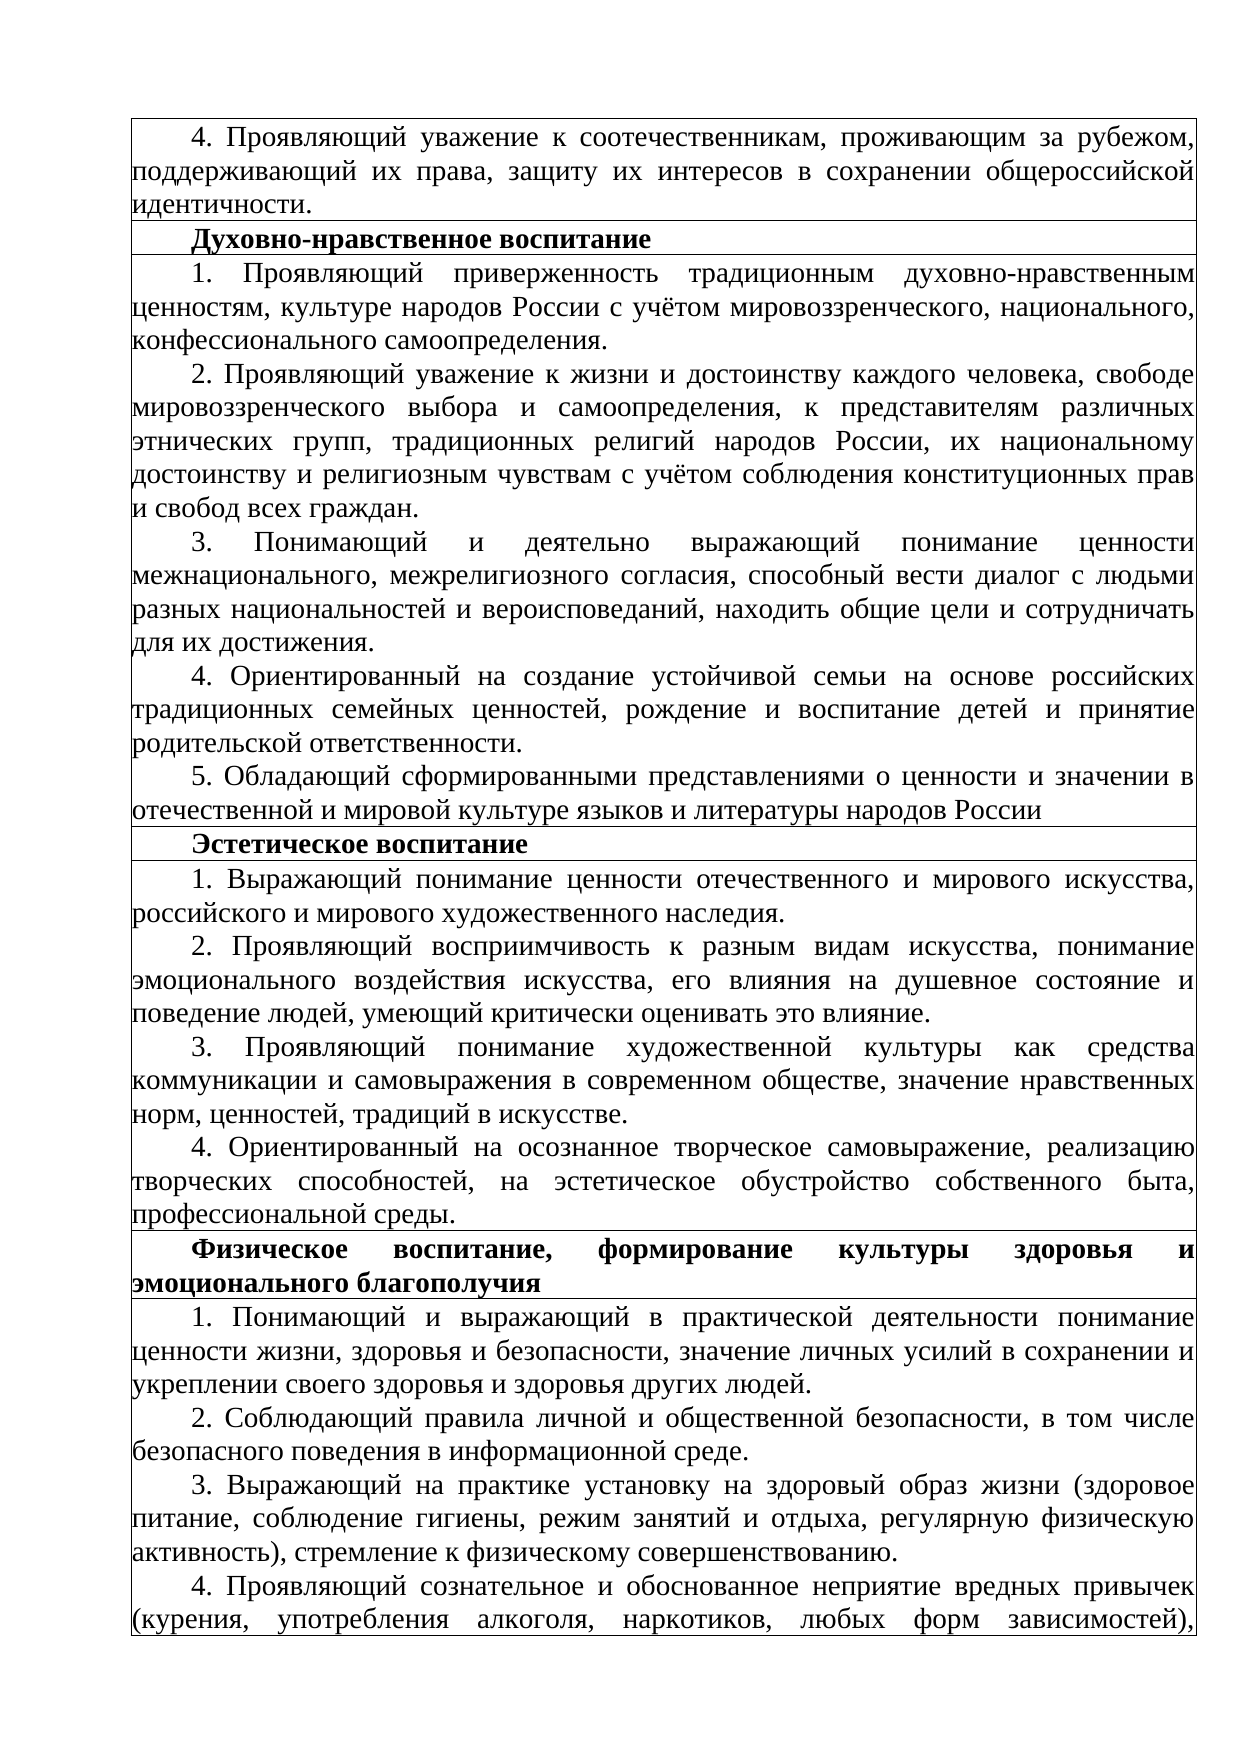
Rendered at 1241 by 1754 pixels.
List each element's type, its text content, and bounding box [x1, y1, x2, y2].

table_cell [132, 1299, 1196, 1635]
table_cell Духовно-нравственное воспитание [132, 221, 1196, 254]
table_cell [132, 119, 1196, 220]
table_cell 1. Выражающий понимание ценности отечественного и мирового искусства, российского и мирового художественного наследия. 2. Проявляющий восприимчивость к разным видам искусства, понимание эмоционального воздействия искусства, его влияния на душевное состояние и поведение людей, умеющий критически оценивать это влияние. 3. Проявляющий понимание художественной культуры как средства коммуникации и самовыражения в современном обществе, значение нравственных норм, ценностей, традиций в искусстве. 4. Ориентированный на осознанное творческое самовыражение, реализацию творческих способностей, на эстетическое обустройство собственного быта, профессиональной среды. [132, 861, 1196, 1230]
table_cell Эстетическое воспитание [132, 827, 1196, 860]
table_cell Физическое воспитание, формирование культуры здоровья и эмоционального благополучия [132, 1231, 1196, 1298]
table_cell 1. Проявляющий приверженность традиционным духовно-нравственным ценностям, культуре народов России с учётом мировоззренческого, национального, конфессионального самоопределения. 2. Проявляющий уважение к жизни и достоинству каждого человека, свободе мировоззренческого выбора и самоопределения, к представителям различных этнических групп, традиционных религий народов России, их национальному достоинству и религиозным чувствам с учётом соблюдения конституционных прав и свобод всех граждан. 3. Понимающий и деятельно выражающий понимание ценности межнационального, межрелигиозного согласия, способный вести диалог с людьми разных национальностей и вероисповеданий, находить общие цели и сотрудничать для их достижения. 4. Ориентированный на создание устойчивой семьи на основе российских традиционных семейных ценностей, рождение и воспитание детей и принятие родительской ответственности. 5. Обладающий сформированными представлениями о ценности и значении в отечественной и мировой культуре языков и литературы народов России [132, 255, 1196, 826]
